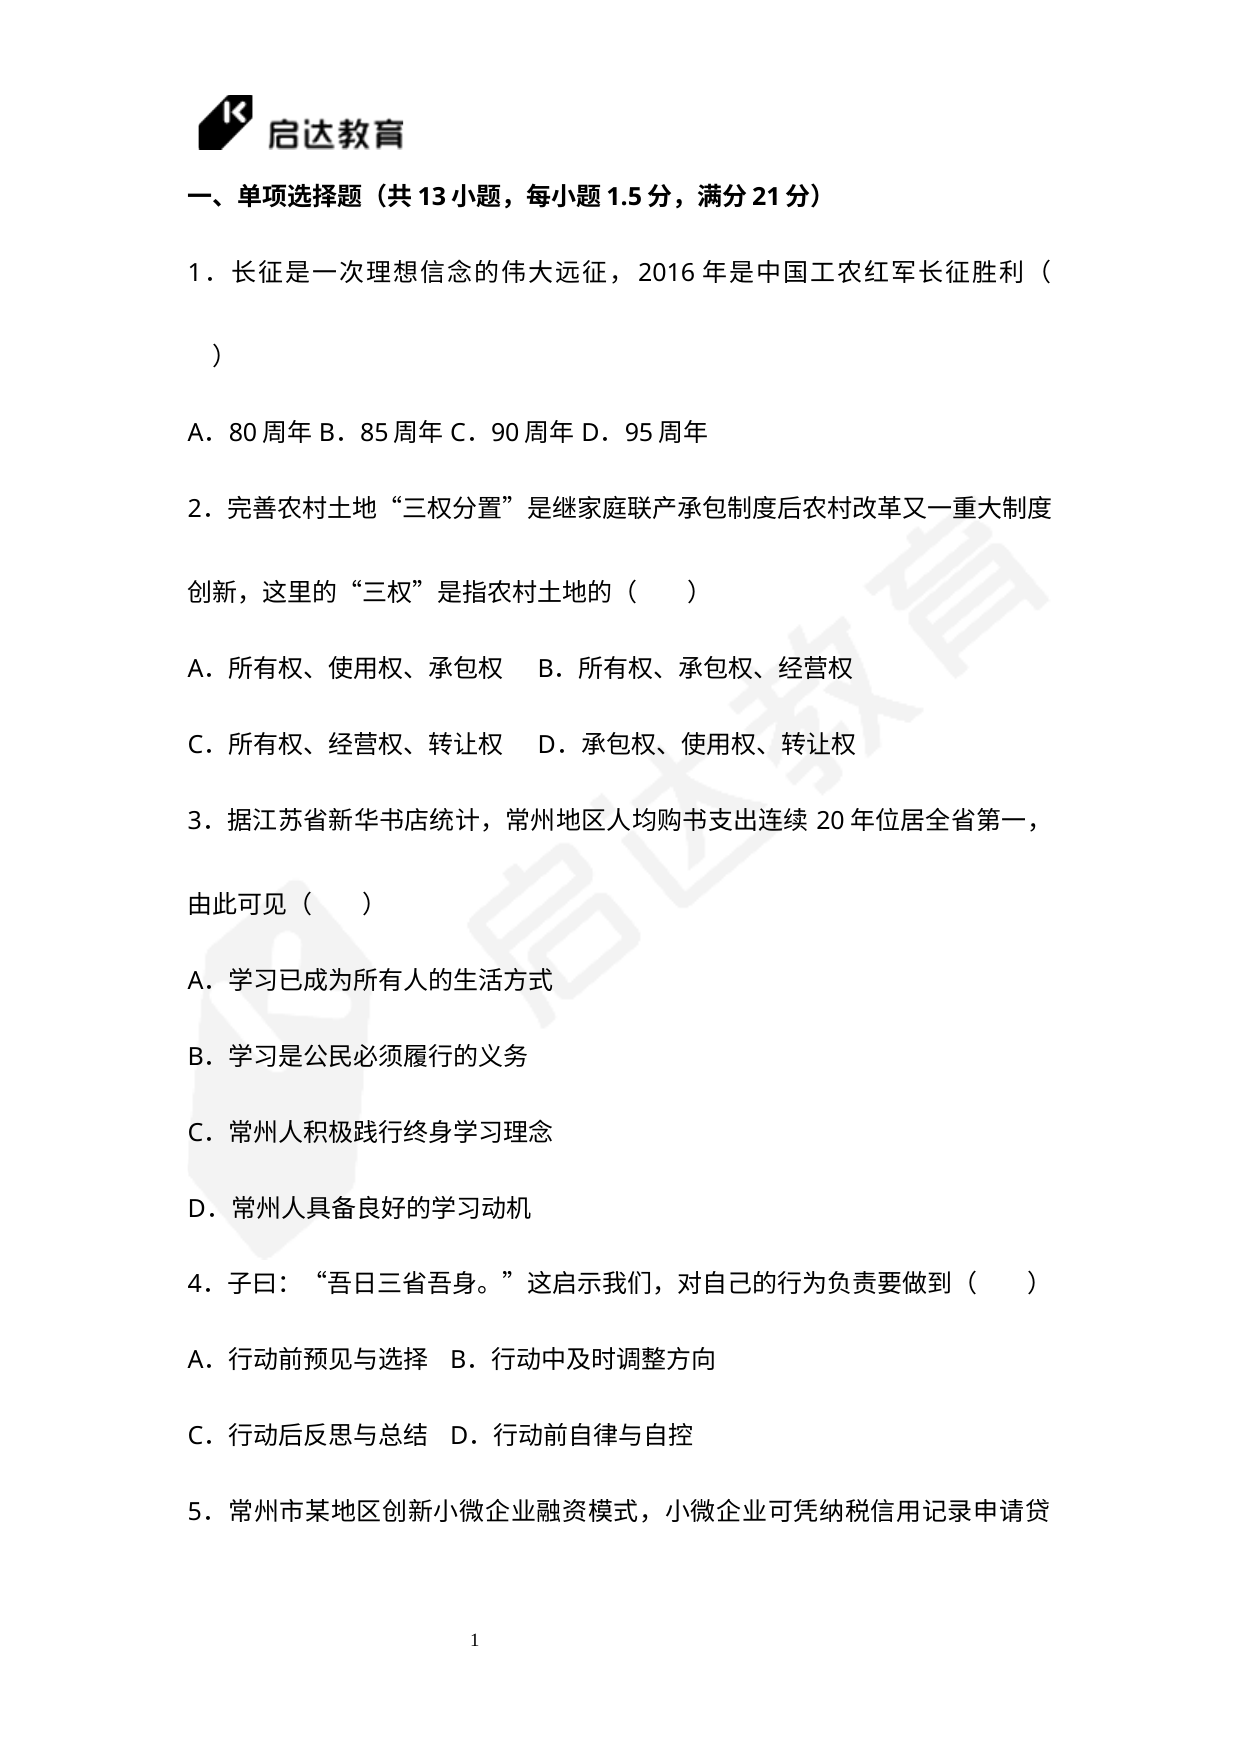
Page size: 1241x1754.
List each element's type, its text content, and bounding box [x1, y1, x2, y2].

text A．所有权、使用权、承包权 B．所有权、承包权、经营权 [187, 634, 1053, 699]
text A．学习已成为所有人的生活方式 [187, 946, 1053, 1011]
text A．80周年 B．85周年 C．90周年 D．95周年 [187, 398, 1053, 463]
text D．常州人具备良好的学习动机 [187, 1174, 1053, 1239]
text 2．完善农村土地“三权分置”是继家庭联产承包制度后农村改革又一重大制度创新，这里的“三权”是指农村土地的（ ） [187, 474, 1053, 623]
picture [198, 95, 404, 150]
text C．所有权、经营权、转让权 D．承包权、使用权、转让权 [187, 710, 1053, 775]
text C．常州人积极践行终身学习理念 [187, 1098, 1053, 1163]
text 1．长征是一次理想信念的伟大远征，2016年是中国工农红军长征胜利（ ） [187, 238, 1053, 387]
text 5．常州市某地区创新小微企业融资模式，小微企业可凭纳税信用记录申请贷款。由此可见（ ） [187, 1477, 1053, 1542]
text 3．据江苏省新华书店统计，常州地区人均购书支出连续20年位居全省第一，由此可见（ ） [187, 786, 1053, 935]
text A．行动前预见与选择 B．行动中及时调整方向 [187, 1325, 1053, 1390]
text 4．子曰：“吾日三省吾身。”这启示我们，对自己的行为负责要做到（ ） [187, 1249, 1053, 1314]
text C．行动后反思与总结 D．行动前自律与自控 [187, 1401, 1053, 1466]
text 一、单项选择题（共13小题，每小题1.5分，满分21分） [187, 162, 1053, 227]
text B．学习是公民必须履行的义务 [187, 1022, 1053, 1087]
